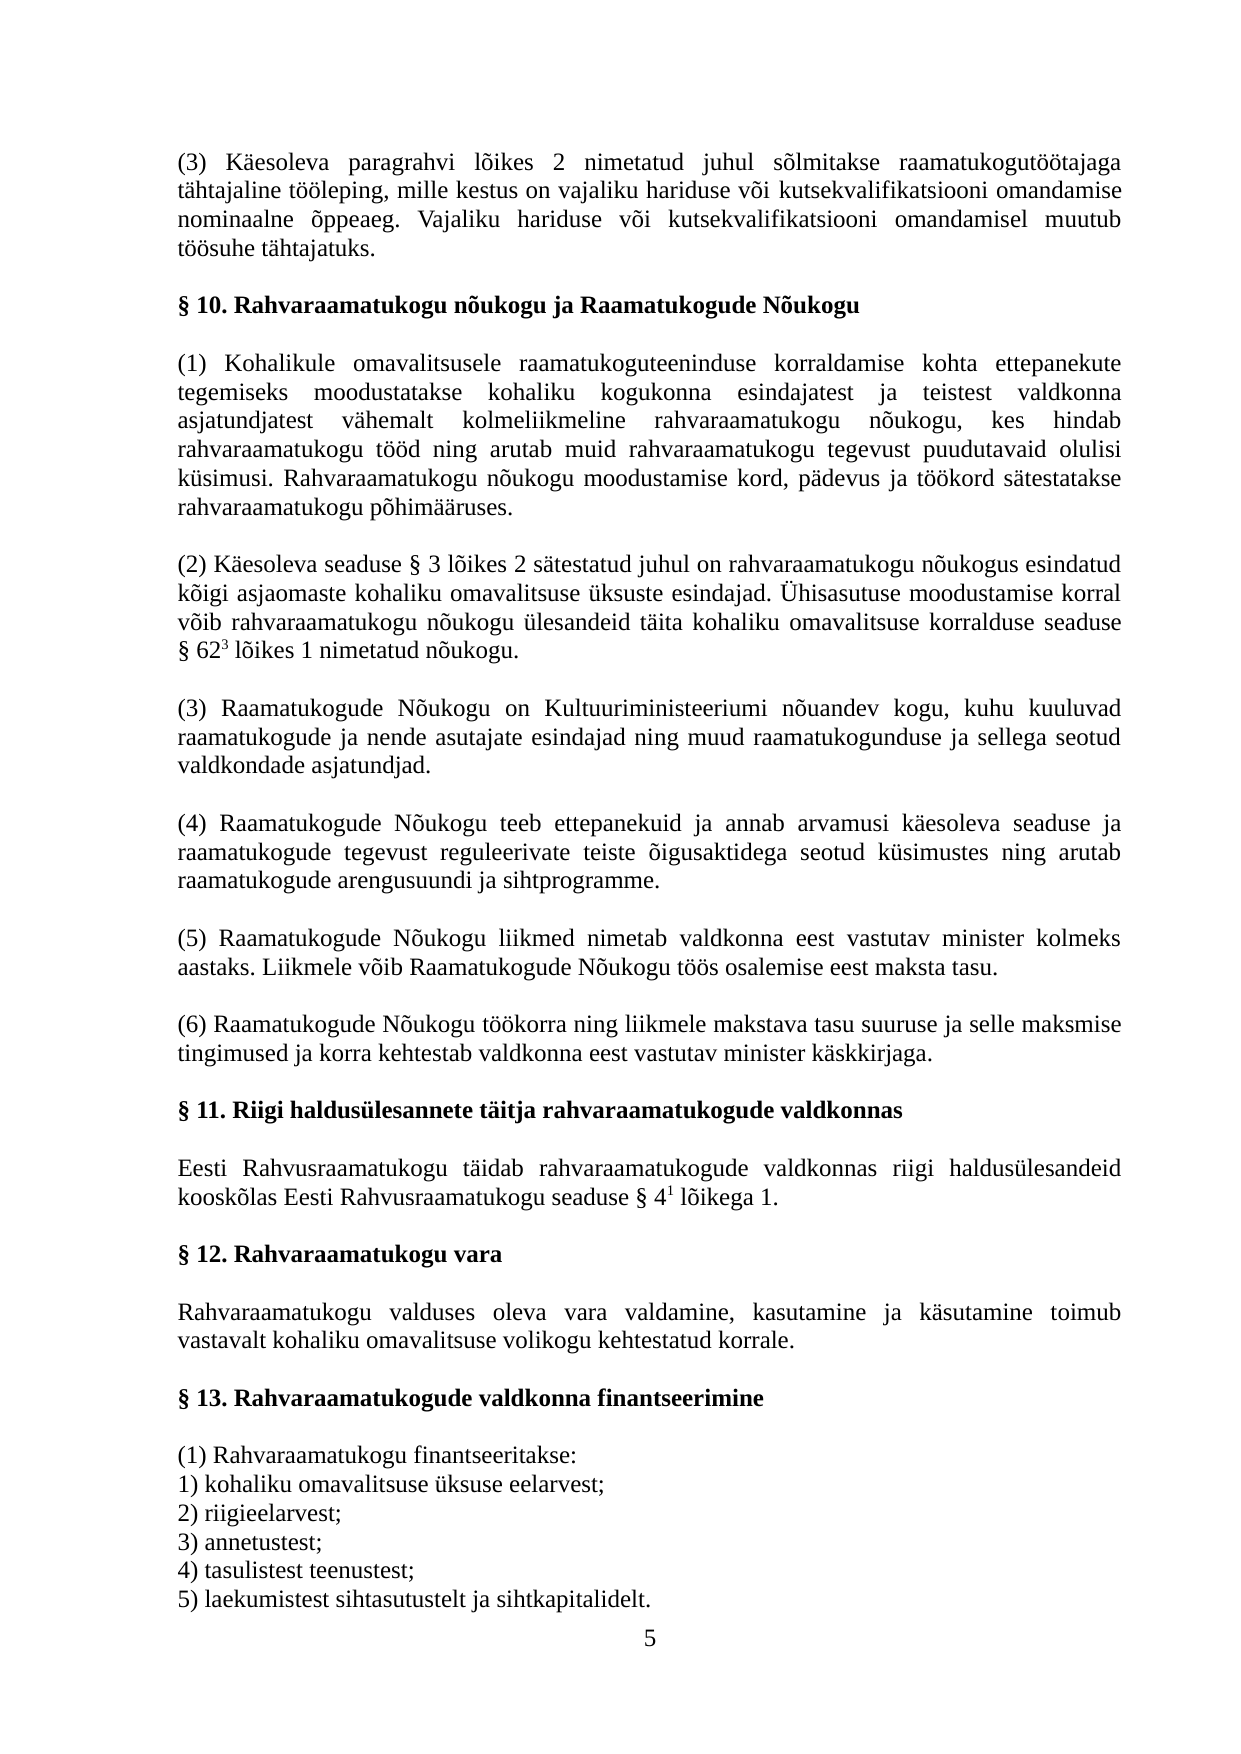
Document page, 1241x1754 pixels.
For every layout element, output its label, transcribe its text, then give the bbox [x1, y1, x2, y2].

text § 10. Rahvaraamatukogu nõukogu ja Raamatukogude Nõukogu [177, 291, 1122, 319]
text 4) tasulistest teenustest; [177, 1556, 1122, 1584]
text 1) kohaliku omavalitsuse üksuse eelarvest; [177, 1469, 1122, 1498]
text (6) Raamatukogude Nõukogu töökorra ning liikmele makstava tasu suuruse ja selle maksmise tingimused ja korra kehtestab valdkonna eest vastutav minister käskkirjaga. [177, 1009, 1122, 1067]
text (3) Raamatukogude Nõukogu on Kultuuriministeeriumi nõuandev kogu, kuhu kuuluvad raamatukogude ja nende asutajate esindajad ning muud raamatukogunduse ja sellega seotud valdkondade asjatundjad. [177, 693, 1122, 779]
text (5) Raamatukogude Nõukogu liikmed nimetab valdkonna eest vastutav minister kolmeks aastaks. Liikmele võib Raamatukogude Nõukogu töös osalemise eest maksta tasu. [177, 923, 1122, 981]
text 2) riigieelarvest; [177, 1498, 1122, 1527]
text (3) Käesoleva paragrahvi lõikes 2 nimetatud juhul sõlmitakse raamatukogutöötajaga tähtajaline tööleping, mille kestus on vajaliku hariduse või kutsekvalifikatsiooni omandamise nominaalne õppeaeg. Vajaliku hariduse või kutsekvalifikatsiooni omandamisel muutub töösuhe tähtajatuks. [177, 147, 1122, 262]
text 3) annetustest; [177, 1527, 1122, 1556]
text (1) Rahvaraamatukogu finantseeritakse: [177, 1441, 1122, 1469]
text 5) laekumistest sihtasutustelt ja sihtkapitalidelt. [177, 1584, 1122, 1613]
text § 12. Rahvaraamatukogu vara [177, 1239, 1122, 1268]
text § 13. Rahvaraamatukogude valdkonna finantseerimine [177, 1383, 1122, 1412]
text (4) Raamatukogude Nõukogu teeb ettepanekuid ja annab arvamusi käesoleva seaduse ja raamatukogude tegevust reguleerivate teiste õigusaktidega seotud küsimustes ning arutab raamatukogude arengusuundi ja sihtprogramme. [177, 808, 1122, 894]
text Eesti Rahvusraamatukogu täidab rahvaraamatukogude valdkonnas riigi haldusülesandeid kooskõlas Eesti Rahvusraamatukogu seaduse § 41 lõikega 1. [177, 1153, 1122, 1211]
text § 11. Riigi haldusülesannete täitja rahvaraamatukogude valdkonnas [177, 1096, 1122, 1124]
text Rahvaraamatukogu valduses oleva vara valdamine, kasutamine ja käsutamine toimub vastavalt kohaliku omavalitsuse volikogu kehtestatud korrale. [177, 1297, 1122, 1354]
text (1) Kohalikule omavalitsusele raamatukoguteeninduse korraldamise kohta ettepanekute tegemiseks moodustatakse kohaliku kogukonna esindajatest ja teistest valdkonna asjatundjatest vähemalt kolmeliikmeline rahvaraamatukogu nõukogu, kes hindab rahvaraamatukogu tööd ning arutab muid rahvaraamatukogu tegevust puudutavaid olulisi küsimusi. Rahvaraamatukogu nõukogu moodustamise kord, pädevus ja töökord sätestatakse rahvaraamatukogu põhimääruses. [177, 348, 1122, 521]
text (2) Käesoleva seaduse § 3 lõikes 2 sätestatud juhul on rahvaraamatukogu nõukogus esindatud kõigi asjaomaste kohaliku omavalitsuse üksuste esindajad. Ühisasutuse moodustamise korral võib rahvaraamatukogu nõukogu ülesandeid täita kohaliku omavalitsuse korralduse seaduse § 623 lõikes 1 nimetatud nõukogu. [177, 549, 1122, 664]
